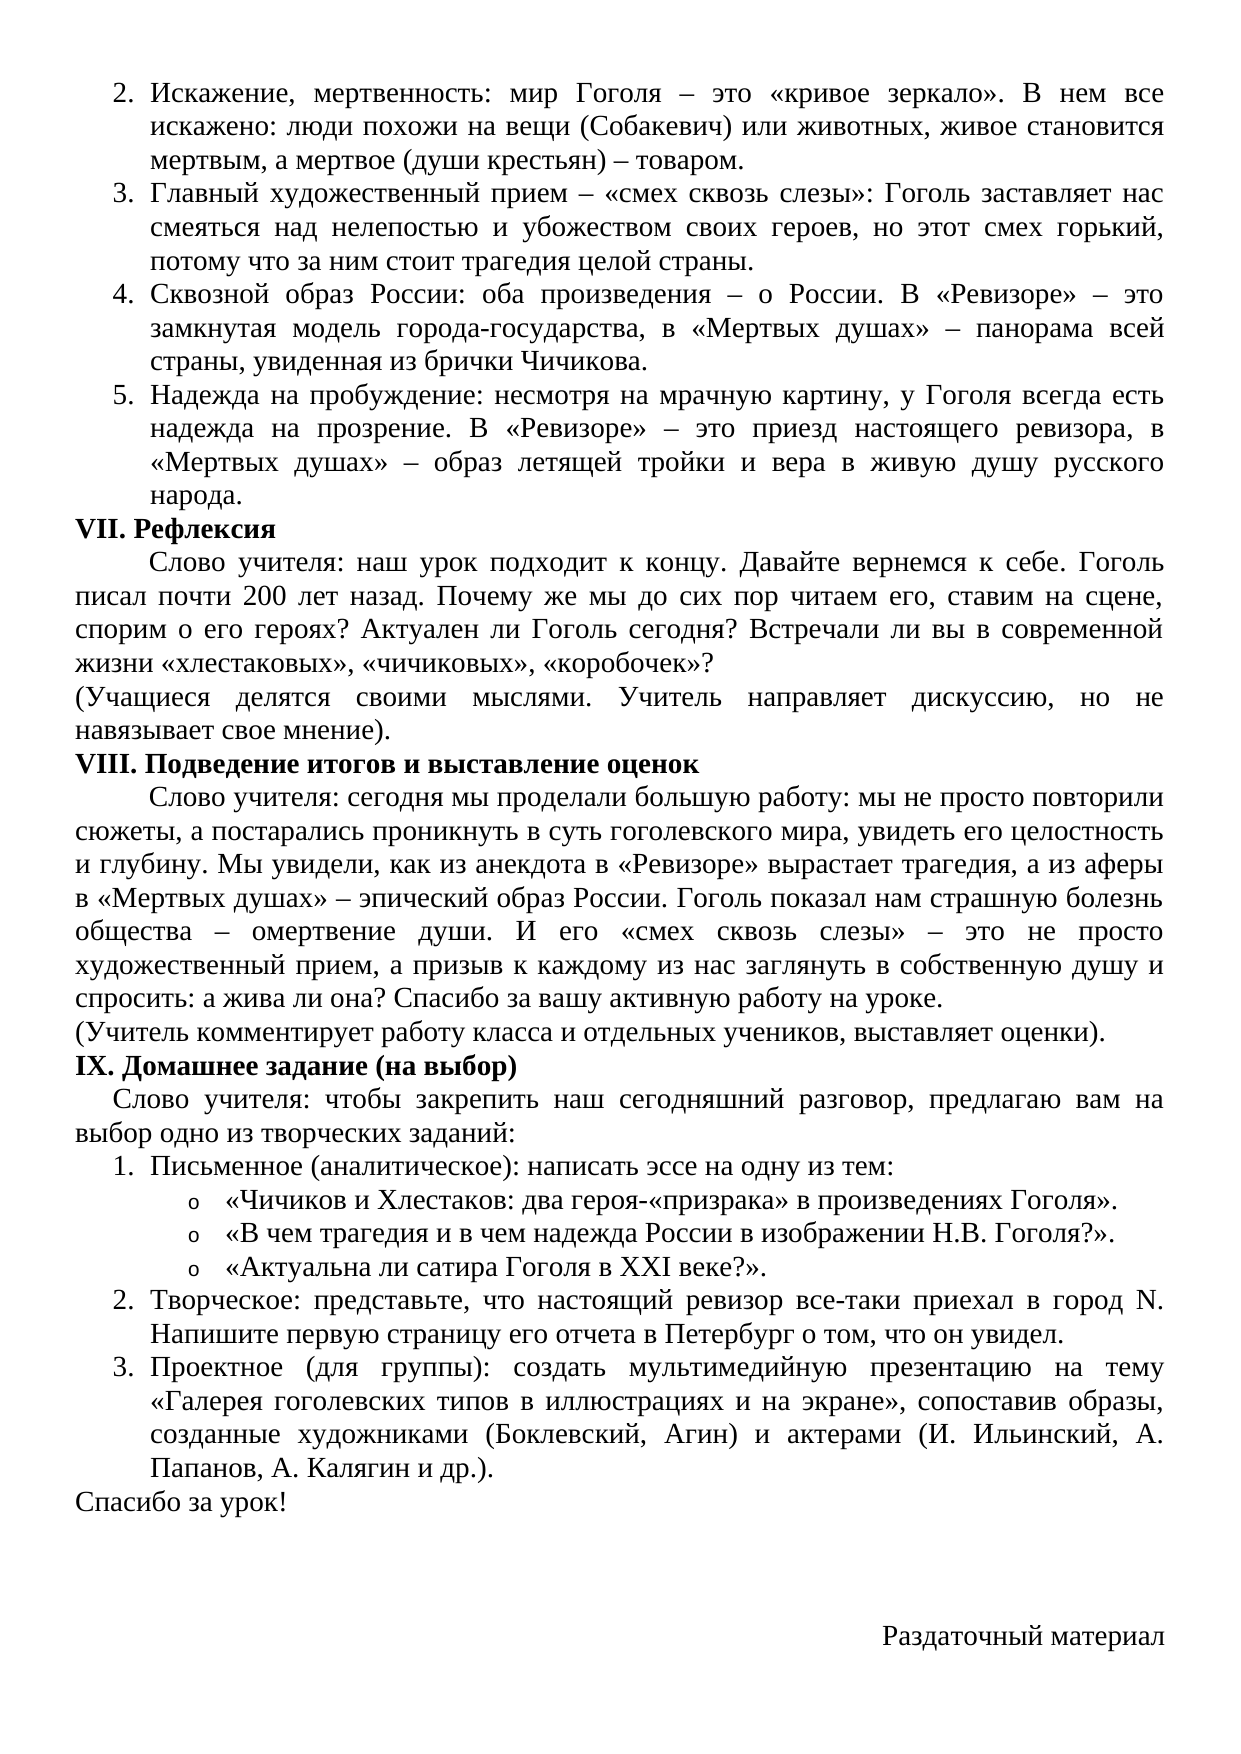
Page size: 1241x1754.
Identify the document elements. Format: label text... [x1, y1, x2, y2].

text Слово учителя: чтобы закрепить наш сегодняшний разговор, предлагаю вам на выбор одно из творческих заданий: [75, 1081, 1165, 1148]
list Сквозной образ России: оба произведения – о России. В «Ревизоре» – это замкнутая модель города-государства, в «Мертвых душах» – панорама всей страны, увиденная из брички Чичикова. [112, 276, 1165, 377]
text (Учитель комментирует работу класса и отдельных учеников, выставляет оценки). [75, 1014, 1165, 1048]
list Письменное (аналитическое): написать эссе на одну из тем: [112, 1148, 1165, 1182]
text Слово учителя: наш урок подходит к концу. Давайте вернемся к себе. Гоголь писал почти 200 лет назад. Почему же мы до сих пор читаем его, ставим на сцене, спорим о его героях? Актуален ли Гоголь сегодня? Встречали ли вы в современной жизни «хлестаковых», «чичиковых», «коробочек»? [75, 544, 1165, 679]
list Надежда на пробуждение: несмотря на мрачную картину, у Гоголя всегда есть надежда на прозрение. В «Ревизоре» – это приезд настоящего ревизора, в «Мертвых душах» – образ летящей тройки и вера в живую душу русского народа. [112, 377, 1165, 511]
text VII. Рефлексия [75, 511, 1165, 544]
list Искажение, мертвенность: мир Гоголя – это «кривое зеркало». В нем все искажено: люди похожи на вещи (Собакевич) или животных, живое становится мертвым, а мертвое (души крестьян) – товаром. [112, 75, 1165, 176]
text Раздаточный материал [75, 1618, 1165, 1651]
list Творческое: представьте, что настоящий ревизор все-таки приехал в город N. Напишите первую страницу его отчета в Петербург о том, что он увидел. [112, 1282, 1165, 1349]
text VIII. Подведение итогов и выставление оценок [75, 746, 1165, 779]
text Спасибо за урок! [75, 1484, 1165, 1517]
text IX. Домашнее задание (на выбор) [75, 1048, 1165, 1081]
list Проектное (для группы): создать мультимедийную презентацию на тему «Галерея гоголевских типов в иллюстрациях и на экране», сопоставив образы, созданные художниками (Боклевский, Агин) и актерами (И. Ильинский, А. Папанов, А. Калягин и др.). [112, 1349, 1165, 1484]
list «Чичиков и Хлестаков: два героя-«призрака» в произведениях Гоголя». [187, 1182, 1165, 1215]
list «Актуальна ли сатира Гоголя в XXI веке?». [187, 1249, 1165, 1282]
list «В чем трагедия и в чем надежда России в изображении Н.В. Гоголя?». [187, 1215, 1165, 1249]
text Слово учителя: сегодня мы проделали большую работу: мы не просто повторили сюжеты, а постарались проникнуть в суть гоголевского мира, увидеть его целостность и глубину. Мы увидели, как из анекдота в «Ревизоре» вырастает трагедия, а из аферы в «Мертвых душах» – эпический образ России. Гоголь показал нам страшную болезнь общества – омертвение души. И его «смех сквозь слезы» – это не просто художественный прием, а призыв к каждому из нас заглянуть в собственную душу и спросить: а жива ли она? Спасибо за вашу активную работу на уроке. [75, 779, 1165, 1014]
text (Учащиеся делятся своими мыслями. Учитель направляет дискуссию, но не навязывает свое мнение). [75, 679, 1165, 746]
list Главный художественный прием – «смех сквозь слезы»: Гоголь заставляет нас смеяться над нелепостью и убожеством своих героев, но этот смех горький, потому что за ним стоит трагедия целой страны. [112, 176, 1165, 276]
